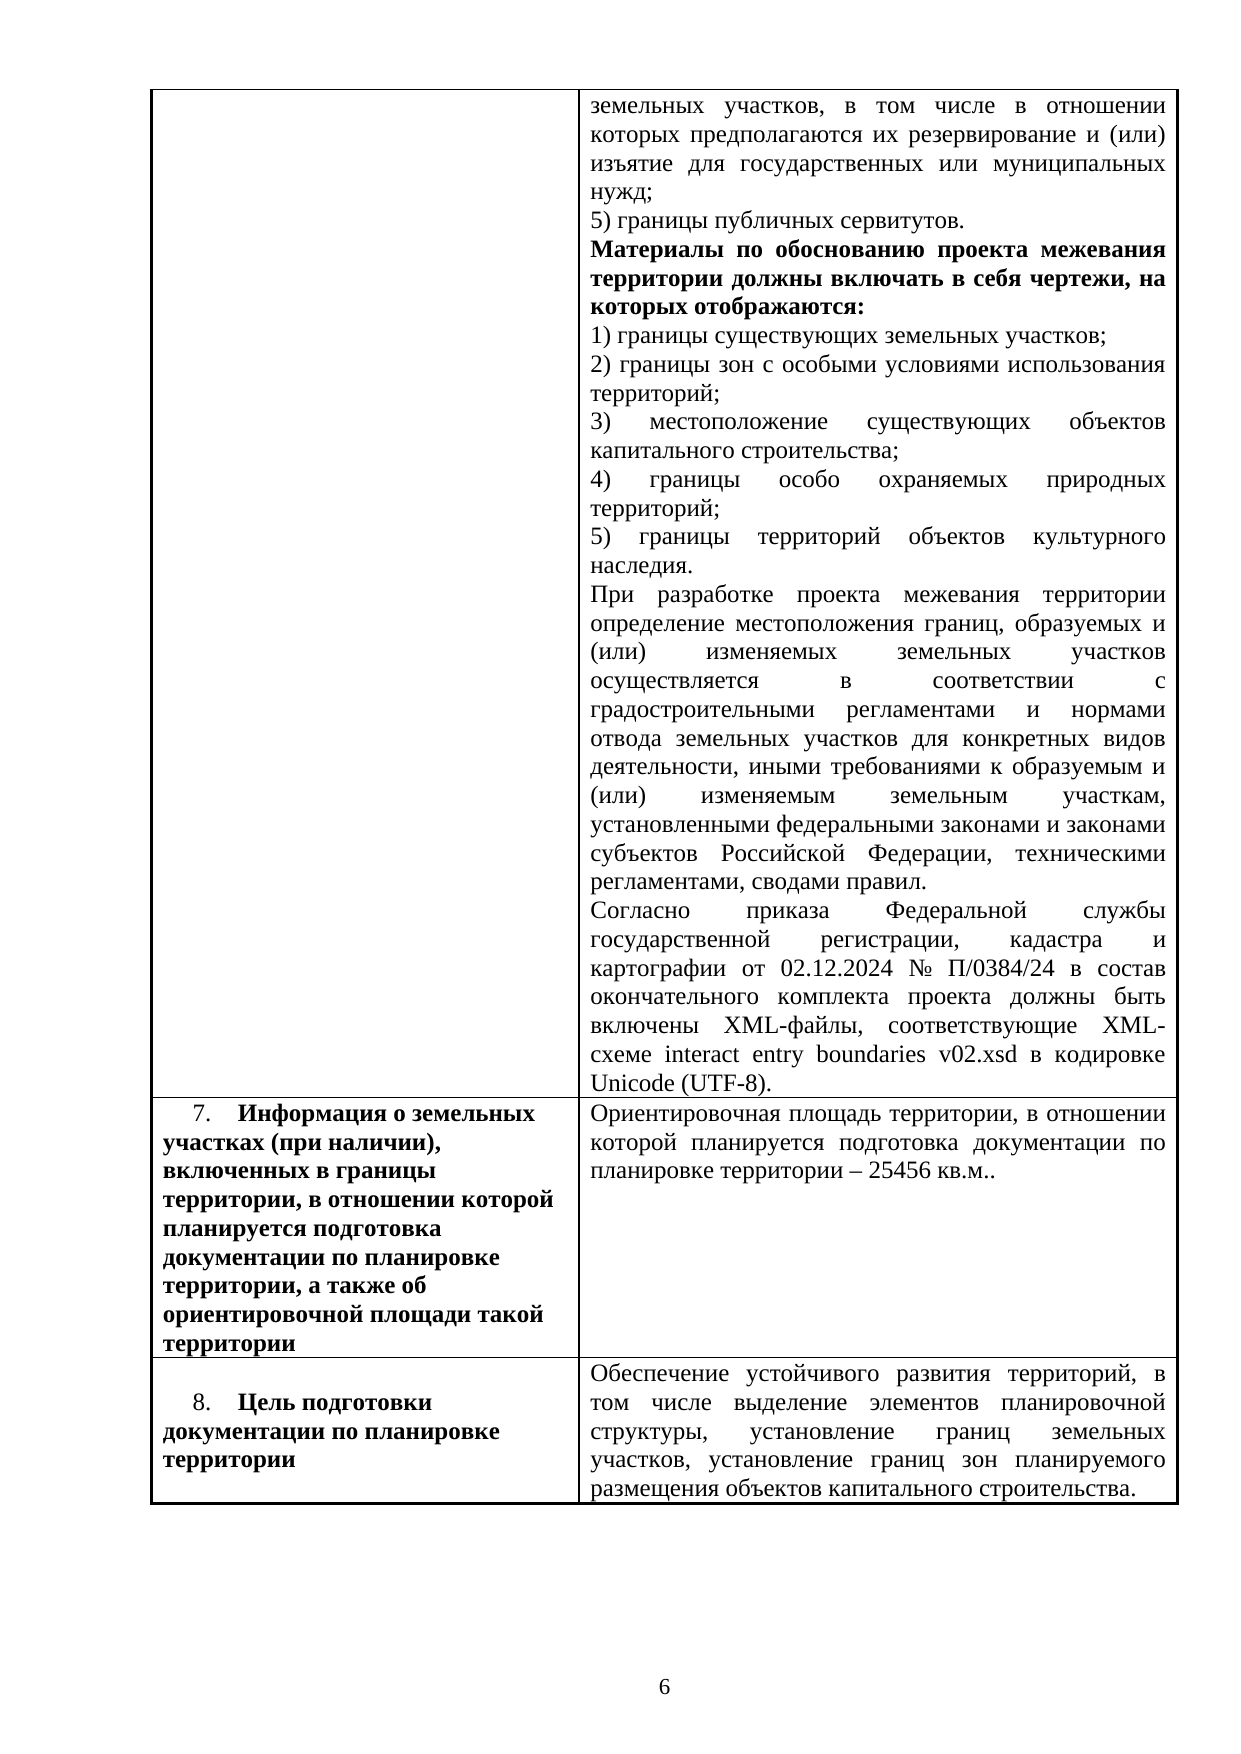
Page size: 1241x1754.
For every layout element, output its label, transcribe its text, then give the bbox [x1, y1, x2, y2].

table_cell Ориентировочная площадь территории, в отношении которой планируется подготовка документации по планировке территории – 25456 кв.м.. [580, 1098, 1176, 1357]
table_cell Цель подготовки документации по планировке территории [153, 1358, 578, 1502]
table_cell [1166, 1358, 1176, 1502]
table_cell Информация о земельных участках (при наличии), включенных в границы территории, в отношении которой планируется подготовка документации по планировке территории, а также об ориентировочной площади такой территории [153, 1098, 578, 1357]
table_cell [153, 90, 578, 1096]
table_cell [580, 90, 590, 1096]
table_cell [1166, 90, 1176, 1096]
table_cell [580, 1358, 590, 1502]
